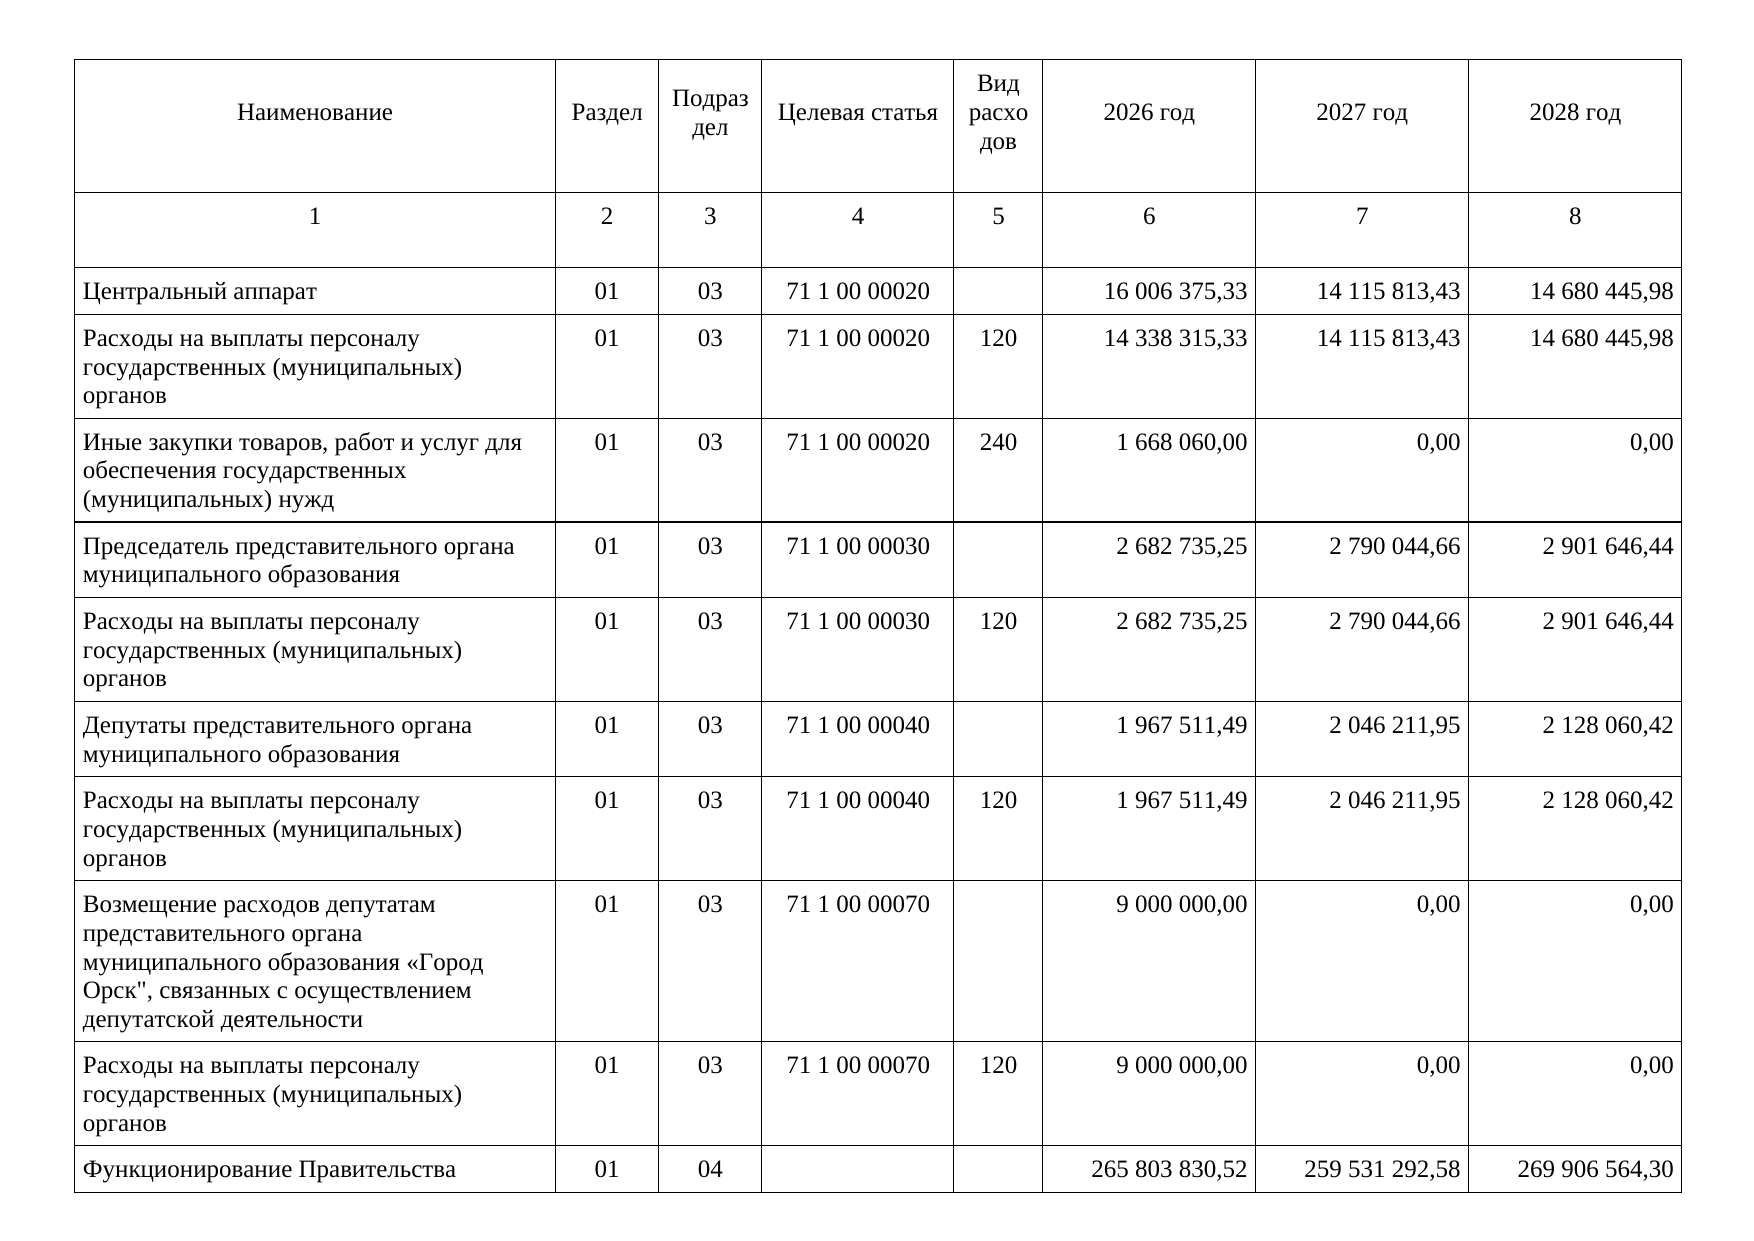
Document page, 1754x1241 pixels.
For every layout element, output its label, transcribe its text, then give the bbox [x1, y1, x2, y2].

table_cell Расходы на выплаты персоналу государственных (муниципальных) органов [75, 598, 555, 701]
table_header Подраздел [659, 60, 761, 192]
table_header Целевая статья [762, 60, 953, 192]
table_cell 0,00 [1256, 419, 1468, 521]
table_header Вид расходов [954, 60, 1042, 192]
table_cell 14 115 813,43 [1256, 315, 1468, 417]
table_cell 2 046 211,95 [1256, 777, 1468, 880]
table_cell 3 [659, 193, 761, 267]
table_header 2027 год [1256, 60, 1468, 192]
table_cell 2 128 060,42 [1469, 702, 1681, 776]
table_cell 2 682 735,25 [1043, 598, 1255, 701]
table_cell 259 531 292,58 [1256, 1146, 1468, 1192]
table_cell 01 [556, 598, 658, 701]
table_cell 01 [556, 1146, 658, 1192]
table_cell 01 [556, 881, 658, 1041]
table_cell 71 1 00 00020 [762, 268, 953, 313]
table_cell Председатель представительного органа муниципального образования [75, 523, 555, 597]
table_cell 2 790 044,66 [1256, 523, 1468, 597]
table_cell 120 [954, 315, 1042, 417]
table_cell 1 967 511,49 [1043, 777, 1255, 880]
table_cell Центральный аппарат [75, 268, 555, 313]
table_cell 2 128 060,42 [1469, 777, 1681, 880]
table_cell 0,00 [1469, 881, 1681, 1041]
table_cell 71 1 00 00030 [762, 523, 953, 597]
table_cell 0,00 [1469, 1042, 1681, 1145]
table_cell 03 [659, 1042, 761, 1145]
table_cell 269 906 564,30 [1469, 1146, 1681, 1192]
table_cell Расходы на выплаты персоналу государственных (муниципальных) органов [75, 777, 555, 880]
table_header 2026 год [1043, 60, 1255, 192]
table_cell 71 1 00 00020 [762, 419, 953, 521]
table_cell 03 [659, 881, 761, 1041]
table_cell 5 [954, 193, 1042, 267]
table_cell 71 1 00 00070 [762, 881, 953, 1041]
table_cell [75, 1146, 555, 1192]
table_cell 120 [954, 598, 1042, 701]
table_cell 9 000 000,00 [1043, 1042, 1255, 1145]
table_cell 71 1 00 00070 [762, 1042, 953, 1145]
table_cell 2 901 646,44 [1469, 598, 1681, 701]
table_header Наименование [75, 60, 555, 192]
table_cell 01 [556, 419, 658, 521]
table_cell 01 [556, 268, 658, 313]
table_cell 71 1 00 00040 [762, 702, 953, 776]
table_cell [954, 1146, 1042, 1192]
table_cell 03 [659, 598, 761, 701]
table_cell 71 1 00 00030 [762, 598, 953, 701]
table_cell 4 [762, 193, 953, 267]
table_cell Расходы на выплаты персоналу государственных (муниципальных) органов [75, 1042, 555, 1145]
table_cell Возмещение расходов депутатам представительного органа муниципального образования «Город Орск", связанных с осуществлением депутатской деятельности [75, 881, 555, 1041]
table_cell 2 901 646,44 [1469, 523, 1681, 597]
table_cell Расходы на выплаты персоналу государственных (муниципальных) органов [75, 315, 555, 417]
table_cell Иные закупки товаров, работ и услуг для обеспечения государственных (муниципальных) нужд [75, 419, 555, 521]
table_cell 0,00 [1256, 881, 1468, 1041]
table_cell [954, 881, 1042, 1041]
table_cell 8 [1469, 193, 1681, 267]
table_cell 7 [1256, 193, 1468, 267]
table_cell 2 [556, 193, 658, 267]
table_cell Депутаты представительного органа муниципального образования [75, 702, 555, 776]
table_cell 01 [556, 523, 658, 597]
table_cell 01 [556, 777, 658, 880]
table_cell 03 [659, 315, 761, 417]
table_cell 03 [659, 777, 761, 880]
table_cell [762, 1146, 953, 1192]
table_cell 120 [954, 777, 1042, 880]
table_cell 265 803 830,52 [1043, 1146, 1255, 1192]
table_cell 9 000 000,00 [1043, 881, 1255, 1041]
table_cell 71 1 00 00020 [762, 315, 953, 417]
table_cell [954, 702, 1042, 776]
table_cell 03 [659, 268, 761, 313]
table_cell 1 668 060,00 [1043, 419, 1255, 521]
table_cell 03 [659, 419, 761, 521]
table_cell 2 046 211,95 [1256, 702, 1468, 776]
table_cell 6 [1043, 193, 1255, 267]
table_cell 2 790 044,66 [1256, 598, 1468, 701]
table_cell 16 006 375,33 [1043, 268, 1255, 313]
table_cell 0,00 [1256, 1042, 1468, 1145]
table_cell 1 967 511,49 [1043, 702, 1255, 776]
table_cell 01 [556, 315, 658, 417]
table_cell 120 [954, 1042, 1042, 1145]
table_cell [954, 268, 1042, 313]
table_cell 01 [556, 1042, 658, 1145]
table_header 2028 год [1469, 60, 1681, 192]
table_cell 14 680 445,98 [1469, 315, 1681, 417]
table_cell 0,00 [1469, 419, 1681, 521]
table_cell [954, 523, 1042, 597]
table_cell 14 115 813,43 [1256, 268, 1468, 313]
table_cell 01 [556, 702, 658, 776]
table_cell 2 682 735,25 [1043, 523, 1255, 597]
table_cell 14 680 445,98 [1469, 268, 1681, 313]
table_cell 71 1 00 00040 [762, 777, 953, 880]
table_cell 1 [75, 193, 555, 267]
table_cell 03 [659, 702, 761, 776]
table_header Раздел [556, 60, 658, 192]
table_cell 240 [954, 419, 1042, 521]
table_cell 03 [659, 523, 761, 597]
table_cell 14 338 315,33 [1043, 315, 1255, 417]
table_cell 04 [659, 1146, 761, 1192]
